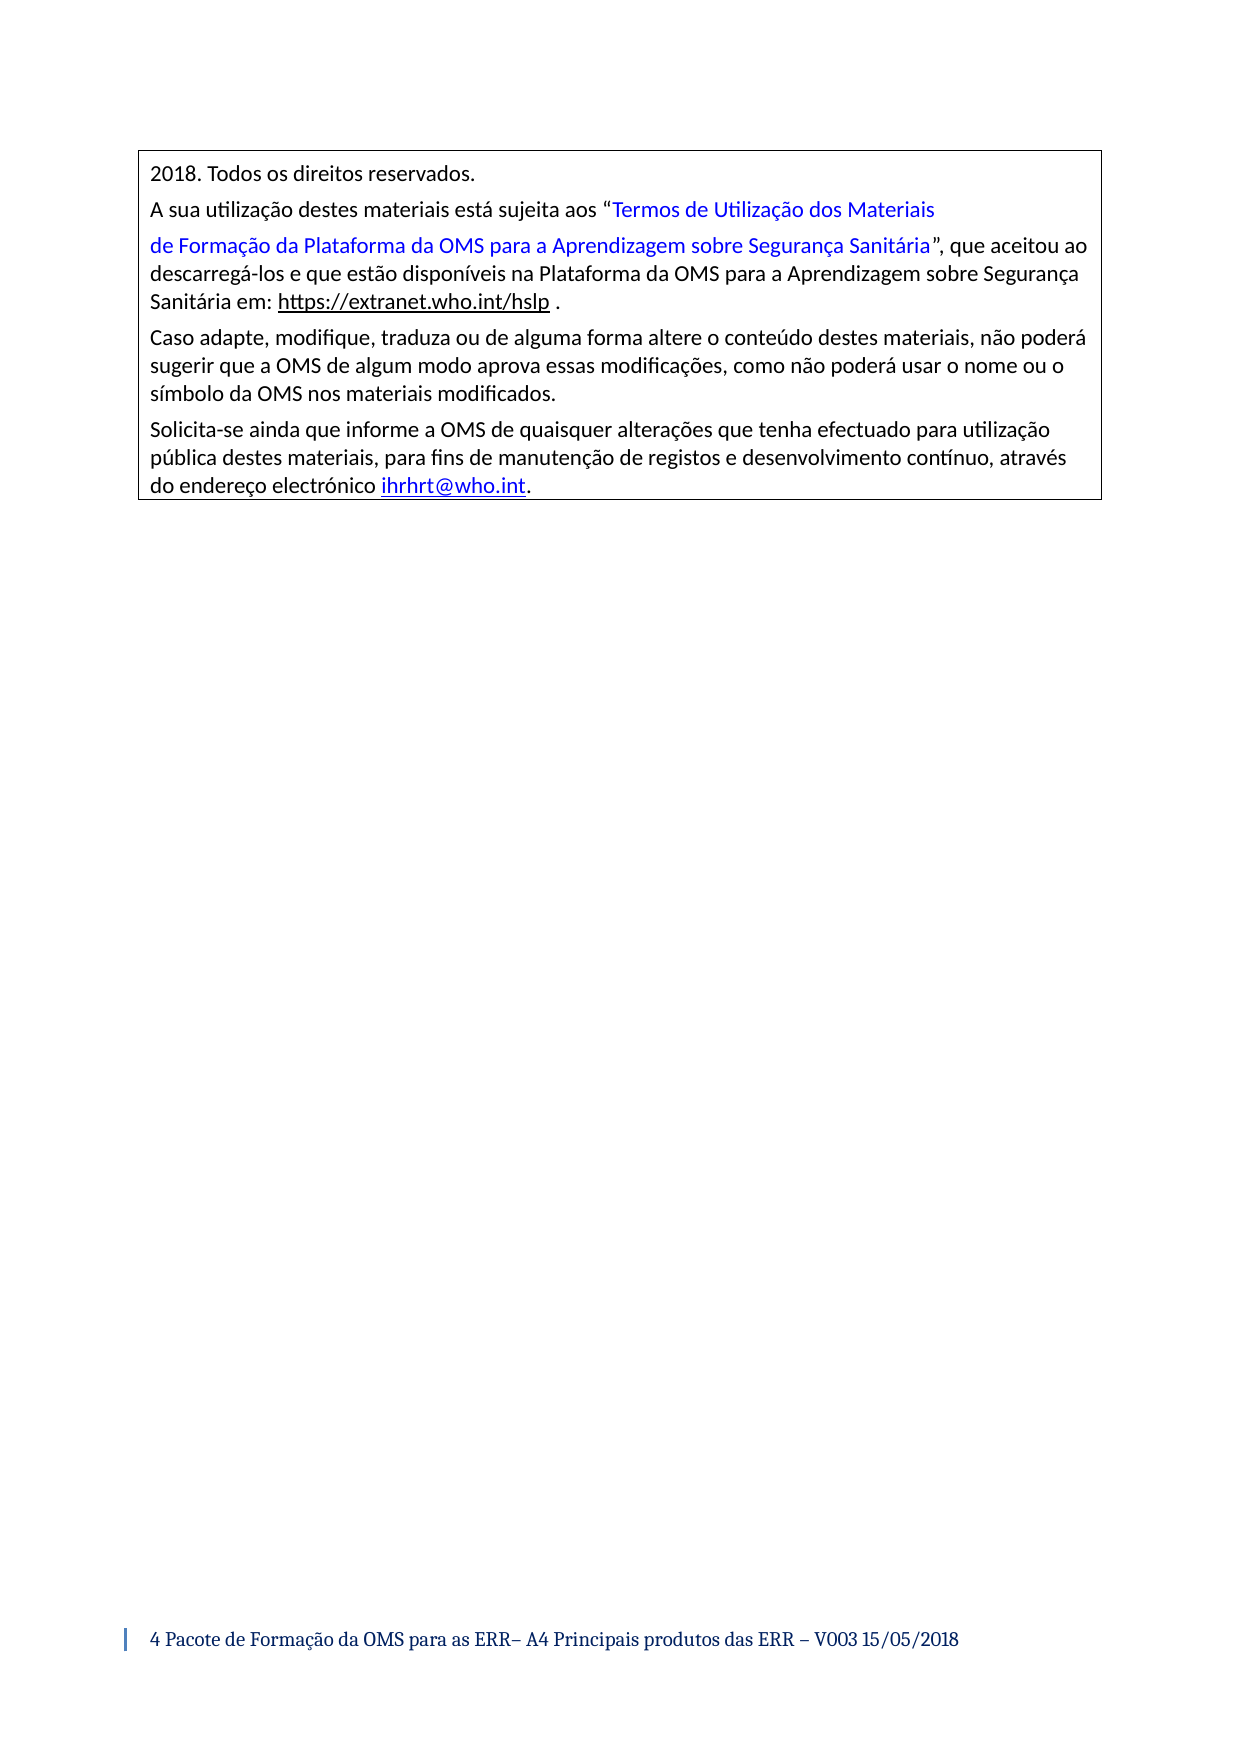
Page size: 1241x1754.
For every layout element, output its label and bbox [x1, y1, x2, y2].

table_header [139, 151, 1101, 499]
